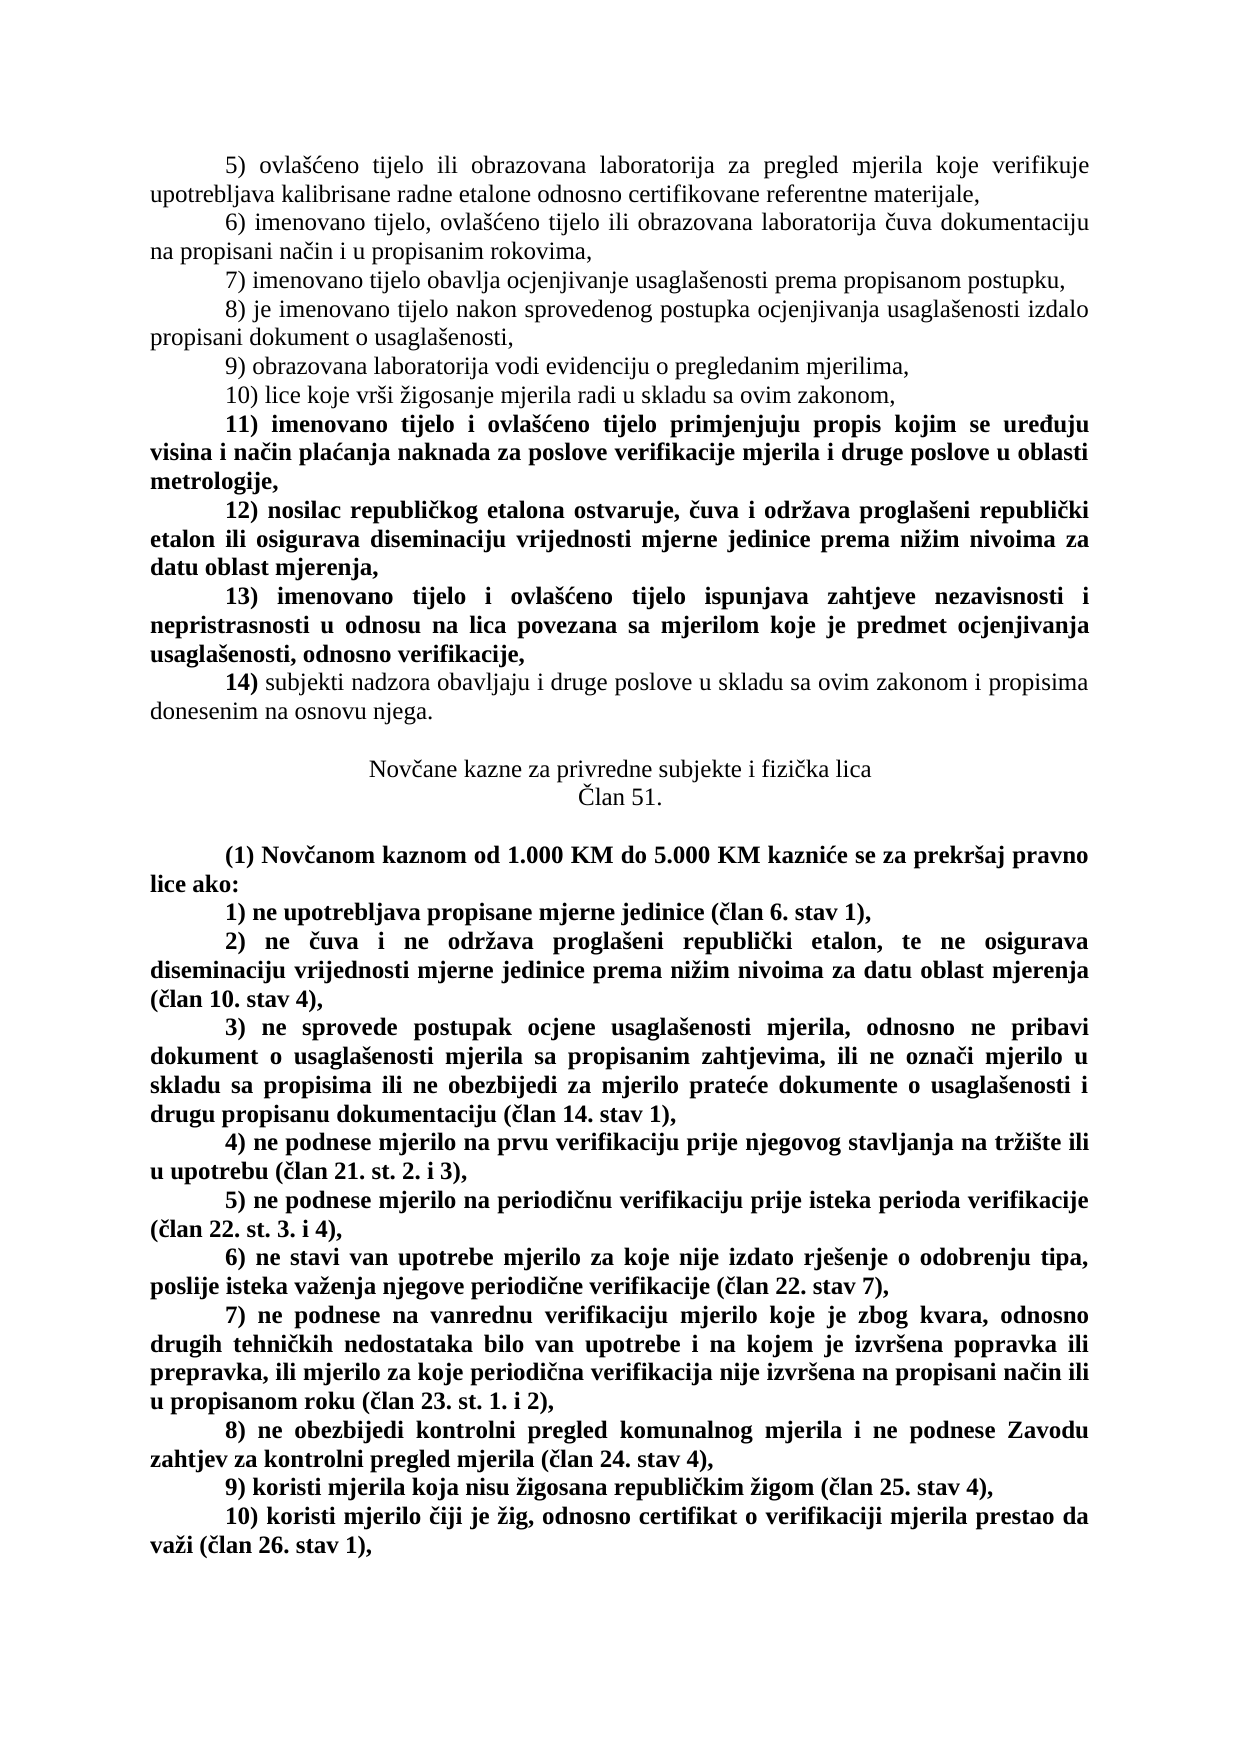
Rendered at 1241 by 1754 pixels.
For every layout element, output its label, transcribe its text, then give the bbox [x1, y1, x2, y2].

text 5) ovlašćeno tijelo ili obrazovana laboratorija za pregled mjerila koje verifikuje upotrebljava kalibrisane radne etalone odnosno certifikovane referentne materijale, [150, 150, 1090, 207]
text 4) ne podnese mjerilo na prvu verifikaciju prije njegovog stavljanja na tržište ili u upotrebu (član 21. st. 2. i 3), [150, 1127, 1090, 1185]
text 3) ne sprovede postupak ocjene usaglašenosti mjerila, odnosno ne pribavi dokument o usaglašenosti mjerila sa propisanim zahtjevima, ili ne označi mjerilo u skladu sa propisima ili ne obezbijedi za mjerilo prateće dokumente o usaglašenosti i drugu propisanu dokumentaciju (član 14. stav 1), [150, 1012, 1090, 1127]
text 13) imenovano tijelo i ovlašćeno tijelo ispunjava zahtjeve nezavisnosti i nepristrasnosti u odnosu na lica povezana sa mjerilom koje je predmet ocjenjivanja usaglašenosti, odnosno verifikacije, [150, 581, 1090, 667]
text 10) lice koje vrši žigosanje mjerila radi u skladu sa ovim zakonom, [150, 380, 1090, 409]
text 2) ne čuva i ne održava proglašeni republički etalon, te ne osigurava diseminaciju vrijednosti mjerne jedinice prema nižim nivoima za datu oblast mjerenja (član 10. stav 4), [150, 926, 1090, 1012]
text 10) koristi mjerilo čiji je žig, odnosno certifikat o verifikaciji mjerila prestao da važi (član 26. stav 1), [150, 1501, 1090, 1559]
text 12) nosilac republičkog etalona ostvaruje, čuva i održava proglašeni republički etalon ili osigurava diseminaciju vrijednosti mjerne jedinice prema nižim nivoima za datu oblast mjerenja, [150, 495, 1090, 581]
text 5) ne podnese mjerilo na periodičnu verifikaciju prije isteka perioda verifikacije (član 22. st. 3. i 4), [150, 1185, 1090, 1242]
text 8) ne obezbijedi kontrolni pregled komunalnog mjerila i ne podnese Zavodu zahtjev za kontrolni pregled mjerila (član 24. stav 4), [150, 1415, 1090, 1472]
text 6) ne stavi van upotrebe mjerilo za koje nije izdato rješenje o odobrenju tipa, poslije isteka važenja njegove periodične verifikacije (član 22. stav 7), [150, 1242, 1090, 1300]
text 6) imenovano tijelo, ovlašćeno tijelo ili obrazovana laboratorija čuva dokumentaciju na propisani način i u propisanim rokovima, [150, 207, 1090, 265]
text Član 51. [150, 782, 1090, 811]
text 8) je imenovano tijelo nakon sprovedenog postupka ocjenjivanja usaglašenosti izdalo propisani dokument o usaglašenosti, [150, 294, 1090, 351]
text 11) imenovano tijelo i ovlašćeno tijelo primjenjuju propis kojim se uređuju visina i način plaćanja naknada za poslove verifikacije mjerila i druge poslove u oblasti metrologije, [150, 409, 1090, 495]
text 9) obrazovana laboratorija vodi evidenciju o pregledanim mjerilima, [150, 351, 1090, 380]
text (1) Novčanom kaznom od 1.000 KM do 5.000 KM kazniće se za prekršaj pravno lice ako: [150, 840, 1090, 897]
text 7) imenovano tijelo obavlja ocjenjivanje usaglašenosti prema propisanom postupku, [150, 265, 1090, 294]
text 7) ne podnese na vanrednu verifikaciju mjerilo koje je zbog kvara, odnosno drugih tehničkih nedostataka bilo van upotrebe i na kojem je izvršena popravka ili prepravka, ili mjerilo za koje periodična verifikacija nije izvršena na propisani način ili u propisanom roku (član 23. st. 1. i 2), [150, 1300, 1090, 1415]
text 1) ne upotrebljava propisane mjerne jedinice (član 6. stav 1), [150, 897, 1090, 926]
text 9) koristi mjerila koja nisu žigosana republičkim žigom (član 25. stav 4), [150, 1472, 1090, 1501]
text 14) subjekti nadzora obavljaju i druge poslove u skladu sa ovim zakonom i propisima donesenim na osnovu njega. [150, 667, 1090, 725]
text Novčane kazne za privredne subjekte i fizička lica [150, 754, 1090, 782]
